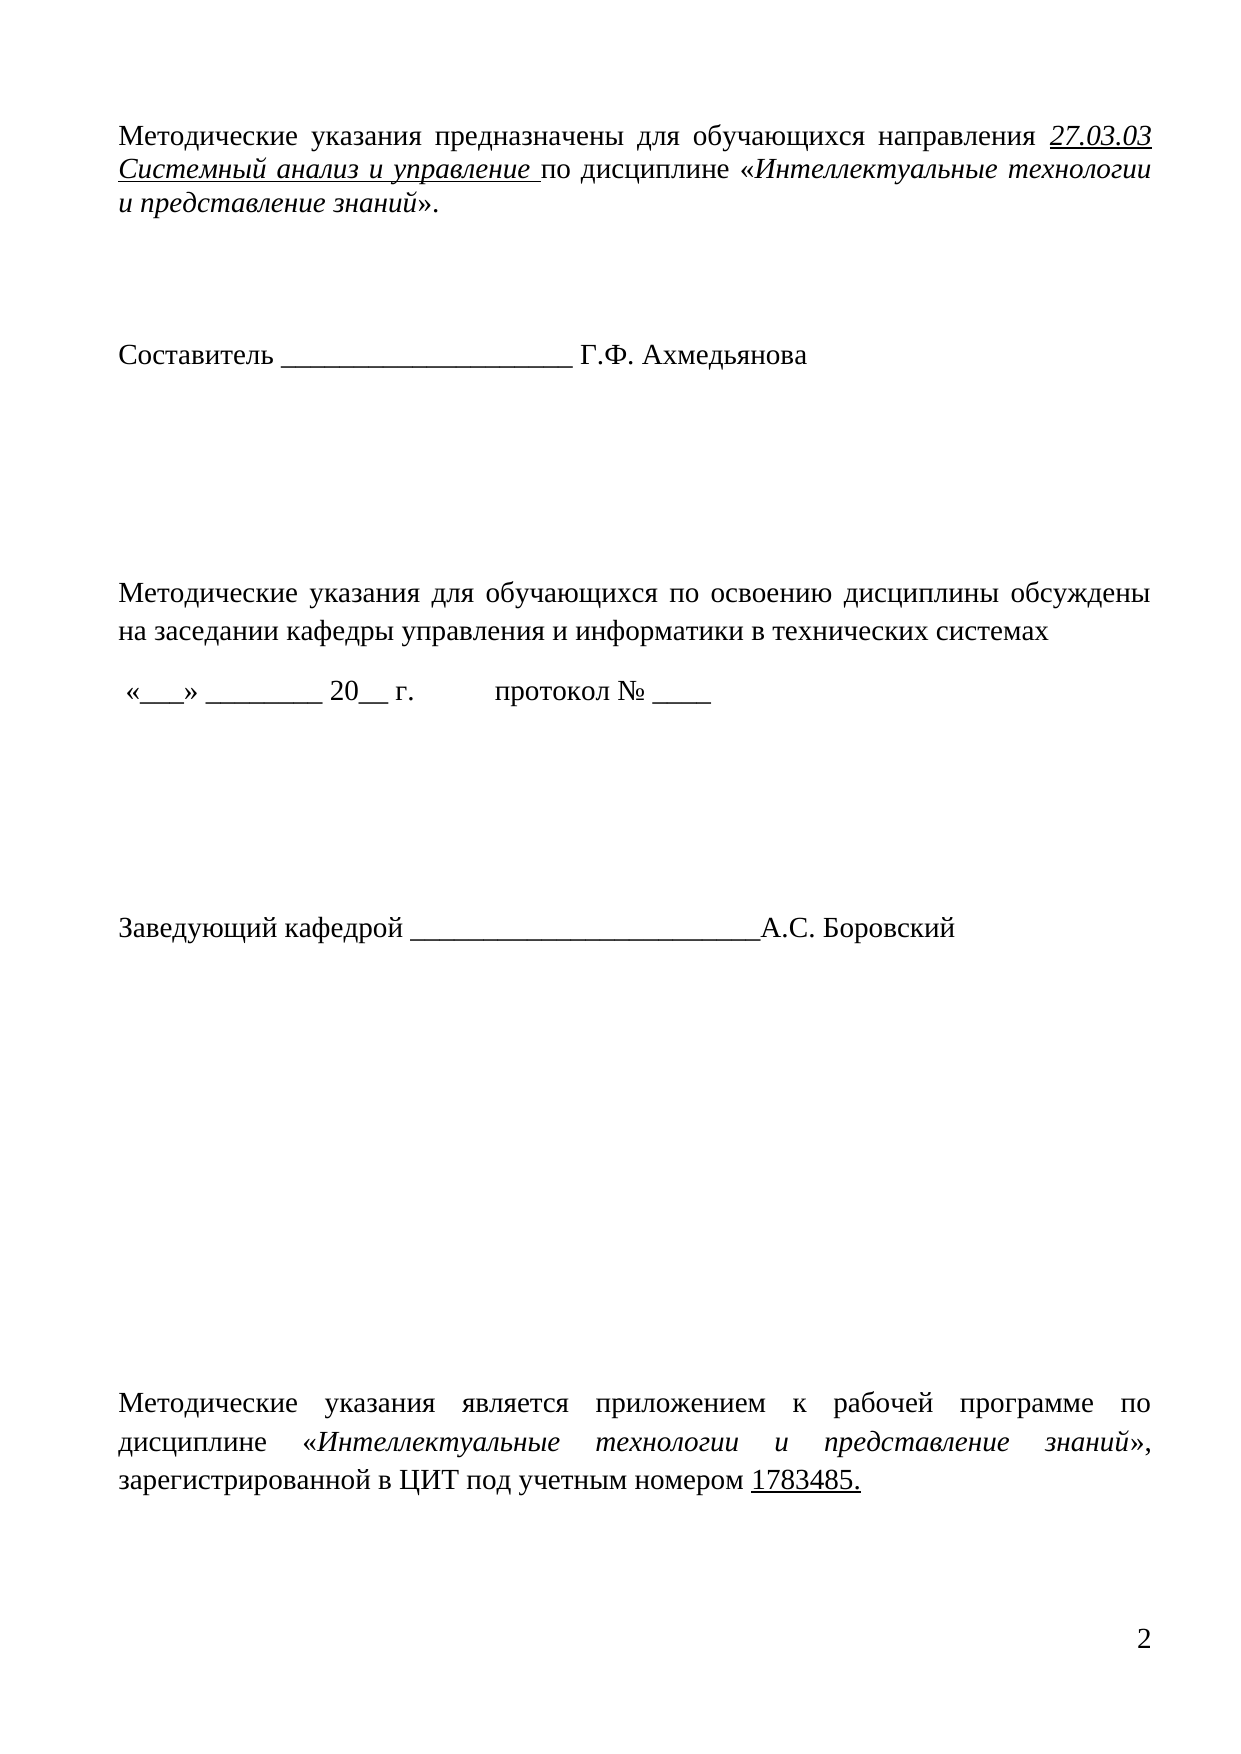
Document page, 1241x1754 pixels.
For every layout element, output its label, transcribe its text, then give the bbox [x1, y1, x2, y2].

text Составитель ____________________ Г.Ф. Ахмедьянова [118, 337, 1152, 371]
text Методические указания является приложением к рабочей программе по дисциплине «Интеллектуальные технологии и представление знаний», зарегистрированной в ЦИТ под учетным номером 1783485. [118, 1385, 1152, 1496]
text «___» ________ 20__ г. протокол № ____ [118, 673, 1152, 706]
text Методические указания для обучающихся по освоению дисциплины обсуждены на заседании кафедры управления и информатики в технических системах [118, 575, 1152, 647]
text Заведующий кафедрой ________________________А.С. Боровский [118, 910, 1152, 944]
text Методические указания предназначены для обучающихся направления 27.03.03 Системный анализ и управление по дисциплине «Интеллектуальные технологии и представление знаний». [118, 118, 1152, 219]
